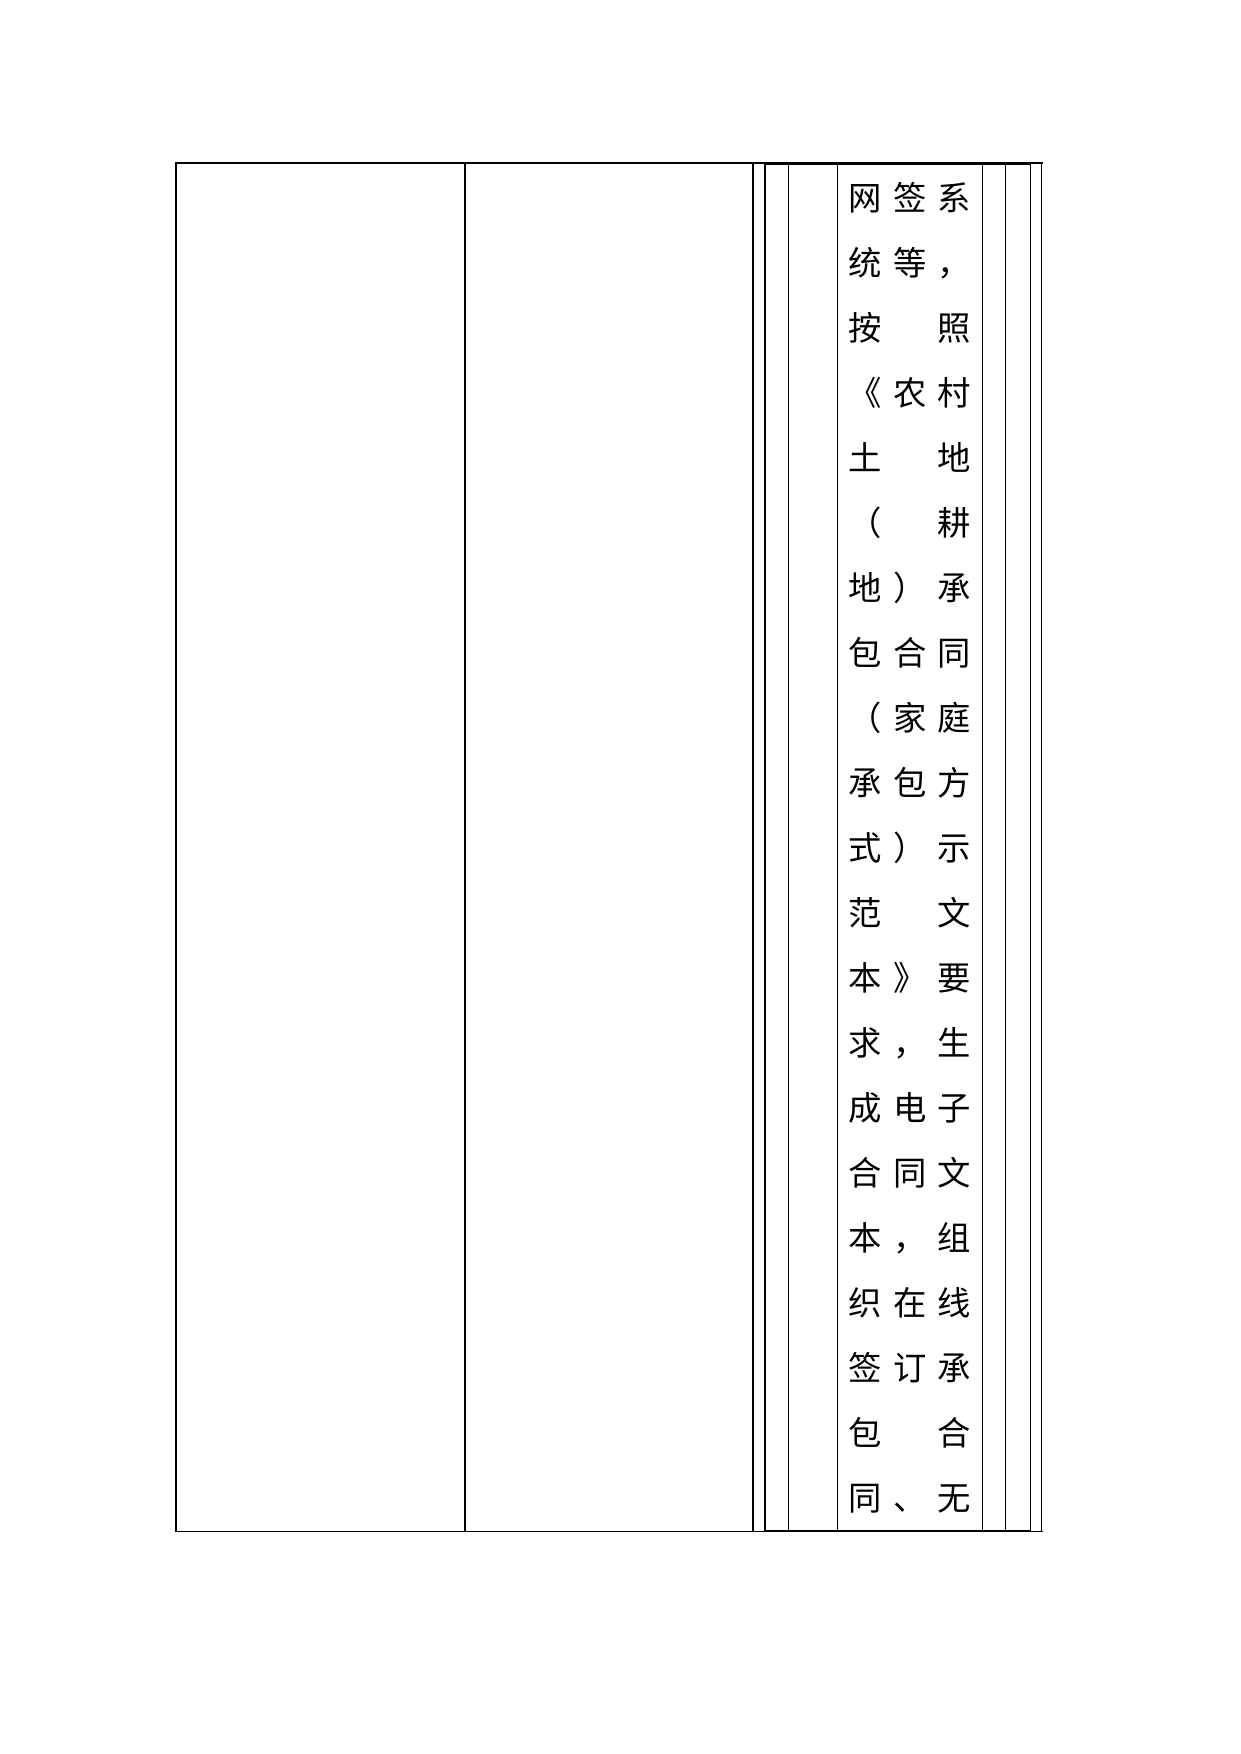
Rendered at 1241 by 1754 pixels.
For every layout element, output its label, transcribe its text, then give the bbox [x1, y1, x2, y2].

table_cell [1006, 165, 1030, 1530]
table_cell [1031, 164, 1041, 1531]
table_cell [983, 165, 1005, 1530]
table_cell [766, 165, 788, 1530]
table_cell [789, 165, 837, 1530]
table_cell [466, 164, 752, 1531]
table_cell 1 [177, 164, 464, 1531]
table_cell [754, 164, 764, 1531]
table_cell [838, 165, 982, 1530]
